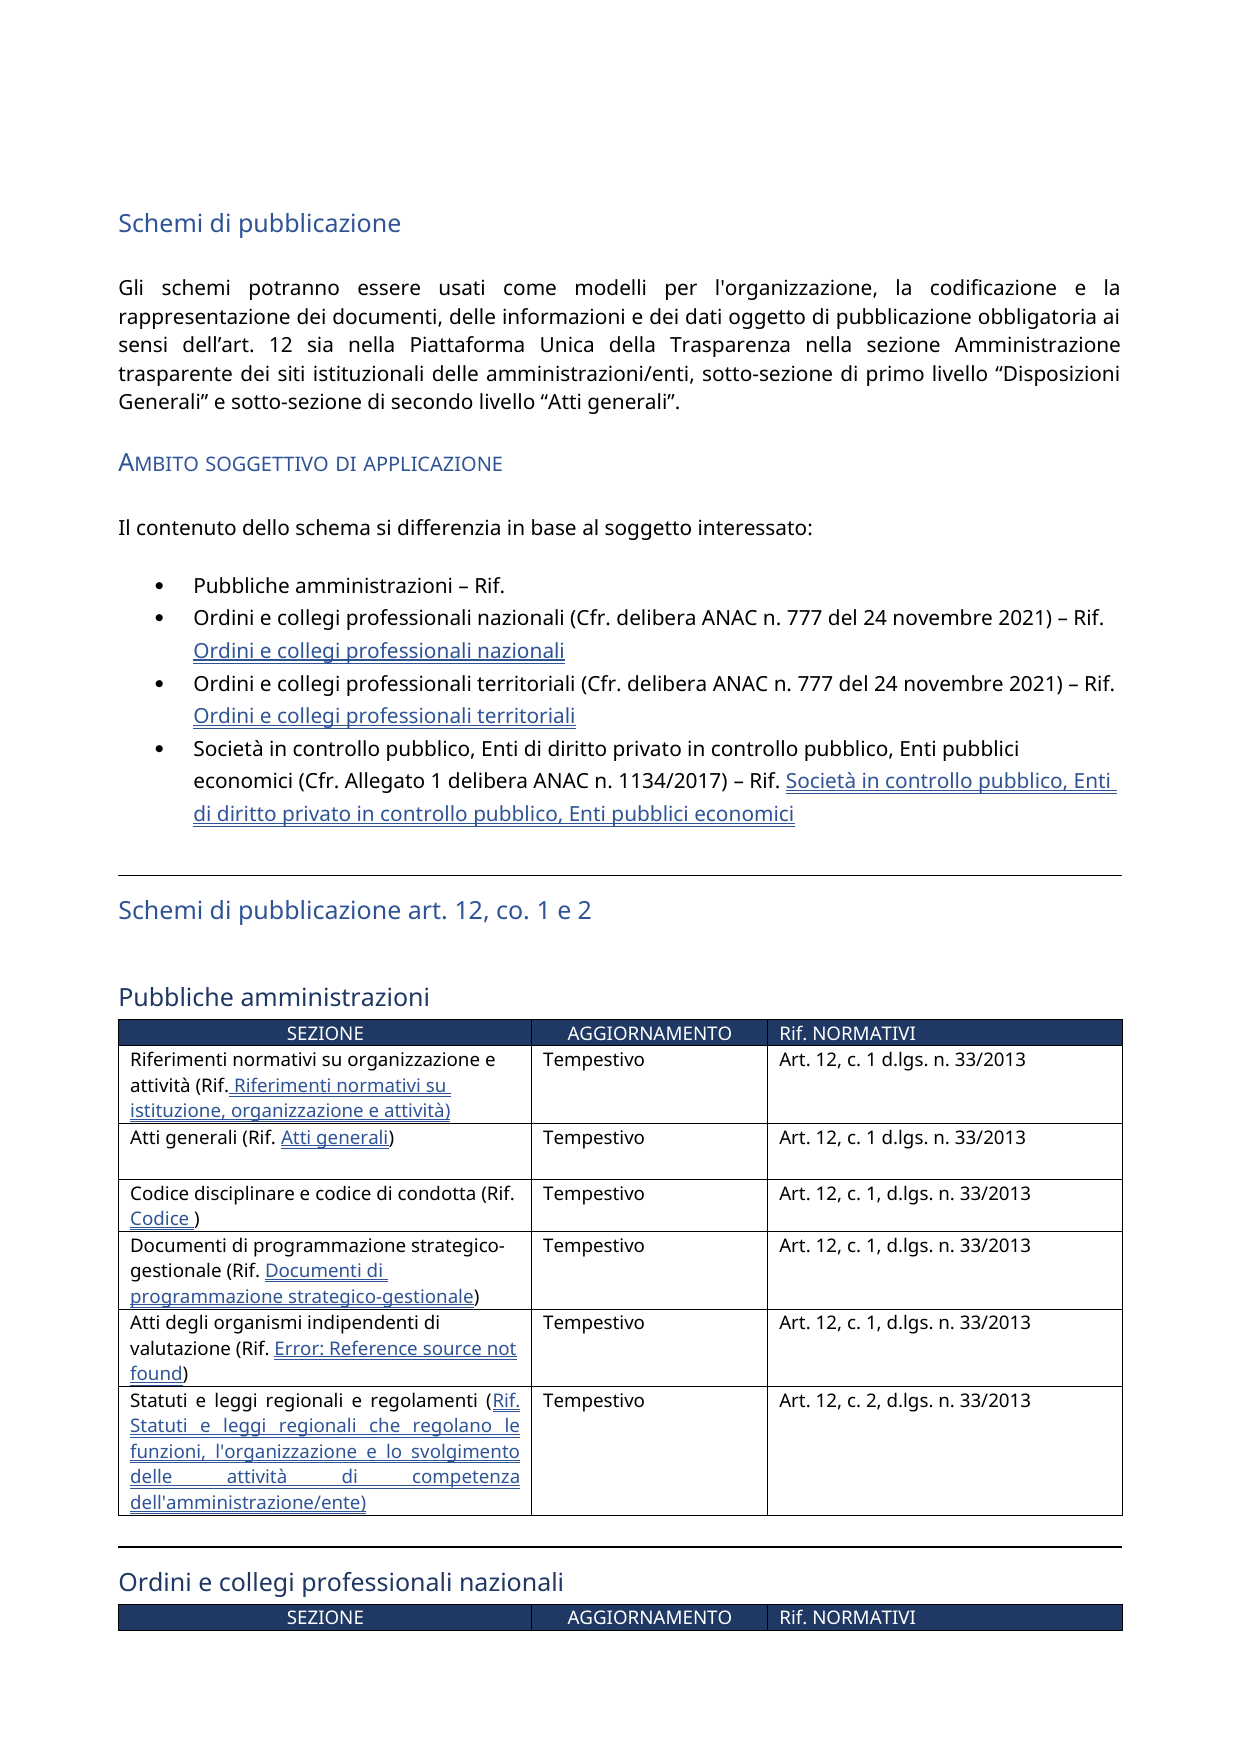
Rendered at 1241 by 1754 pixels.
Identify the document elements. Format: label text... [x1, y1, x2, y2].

text Il contenuto dello schema si differenzia in base al soggetto interessato: [118, 513, 1122, 542]
table_cell Tempestivo [532, 1124, 767, 1179]
table_header Rif. NORMATIVI [768, 1020, 1122, 1045]
table_cell Atti degli organismi indipendenti di valutazione (Rif. Atti degli organismi indipendenti di valutazione) [119, 1310, 531, 1386]
subtitle Schemi di pubblicazione art. 12, co. 1 e 2 [118, 893, 1122, 927]
subtitle Pubbliche amministrazioni [118, 979, 1122, 1014]
subtitle Ambito soggettivo di applicazione [118, 445, 1122, 479]
table_cell Art. 12, c. 1 d.lgs. n. 33/2013 [768, 1124, 1122, 1179]
table_header SEZIONE [119, 1605, 531, 1630]
table_cell Tempestivo [532, 1387, 767, 1515]
table_cell Tempestivo [532, 1232, 767, 1308]
table_header AGGIORNAMENTO [532, 1605, 767, 1630]
list Società in controllo pubblico, Enti di diritto privato in controllo pubblico, Enti pubblici economici (Cfr. Allegato 1 delibera ANAC n. 1134/2017) – Rif. Società in controllo pubblico, Enti di diritto privato in controllo pubblico, Enti pubblici economici [156, 734, 1122, 827]
list Ordini e collegi professionali nazionali (Cfr. delibera ANAC n. 777 del 24 novembre 2021) – Rif. Ordini e collegi professionali nazionali [156, 603, 1122, 664]
table_cell Statuti e leggi regionali e regolamenti (Rif. Statuti e leggi regionali che regolano le funzioni, l'organizzazione e lo svolgimento delle attività di competenza dell'amministrazione/ente) [119, 1387, 531, 1515]
table_cell Art. 12, c. 2, d.lgs. n. 33/2013 [768, 1387, 1122, 1515]
table_header AGGIORNAMENTO [532, 1020, 767, 1045]
table_cell Art. 12, c. 1, d.lgs. n. 33/2013 [768, 1232, 1122, 1308]
subtitle Ordini e collegi professionali nazionali [118, 1564, 1122, 1598]
table_header Rif. NORMATIVI [768, 1605, 1122, 1630]
table_cell Tempestivo [532, 1180, 767, 1231]
table_cell Art. 12, c. 1, d.lgs. n. 33/2013 [768, 1180, 1122, 1231]
table_cell Tempestivo [532, 1046, 767, 1123]
table_cell Art. 12, c. 1 d.lgs. n. 33/2013 [768, 1046, 1122, 1123]
table_cell Tempestivo [532, 1310, 767, 1386]
subtitle Schemi di pubblicazione [118, 205, 1122, 239]
table_cell Codice disciplinare e codice di condotta (Rif. Codice ) [119, 1180, 531, 1231]
table_cell Atti generali (Rif. Atti generali) [119, 1124, 531, 1179]
table_header SEZIONE [119, 1020, 531, 1045]
text Gli schemi potranno essere usati come modelli per l'organizzazione, la codificazione e la rappresentazione dei documenti, delle informazioni e dei dati oggetto di pubblicazione obbligatoria ai sensi dell’art. 12 sia nella Piattaforma Unica della Trasparenza nella sezione Amministrazione trasparente dei siti istituzionali delle amministrazioni/enti, sotto-sezione di primo livello “Disposizioni Generali” e sotto-sezione di secondo livello “Atti generali”. [118, 273, 1122, 416]
list Pubbliche amministrazioni – Rif. Pubbliche amministrazioni [156, 571, 1122, 599]
table_cell Art. 12, c. 1, d.lgs. n. 33/2013 [768, 1310, 1122, 1386]
table_cell Documenti di programmazione strategico-gestionale (Rif. Documenti di programmazione strategico-gestionale) [119, 1232, 531, 1308]
list Ordini e collegi professionali territoriali (Cfr. delibera ANAC n. 777 del 24 novembre 2021) – Rif. Ordini e collegi professionali territoriali [156, 669, 1122, 730]
table_cell Riferimenti normativi su organizzazione e attività (Rif. Riferimenti normativi su istituzione, organizzazione e attività) [119, 1046, 531, 1123]
